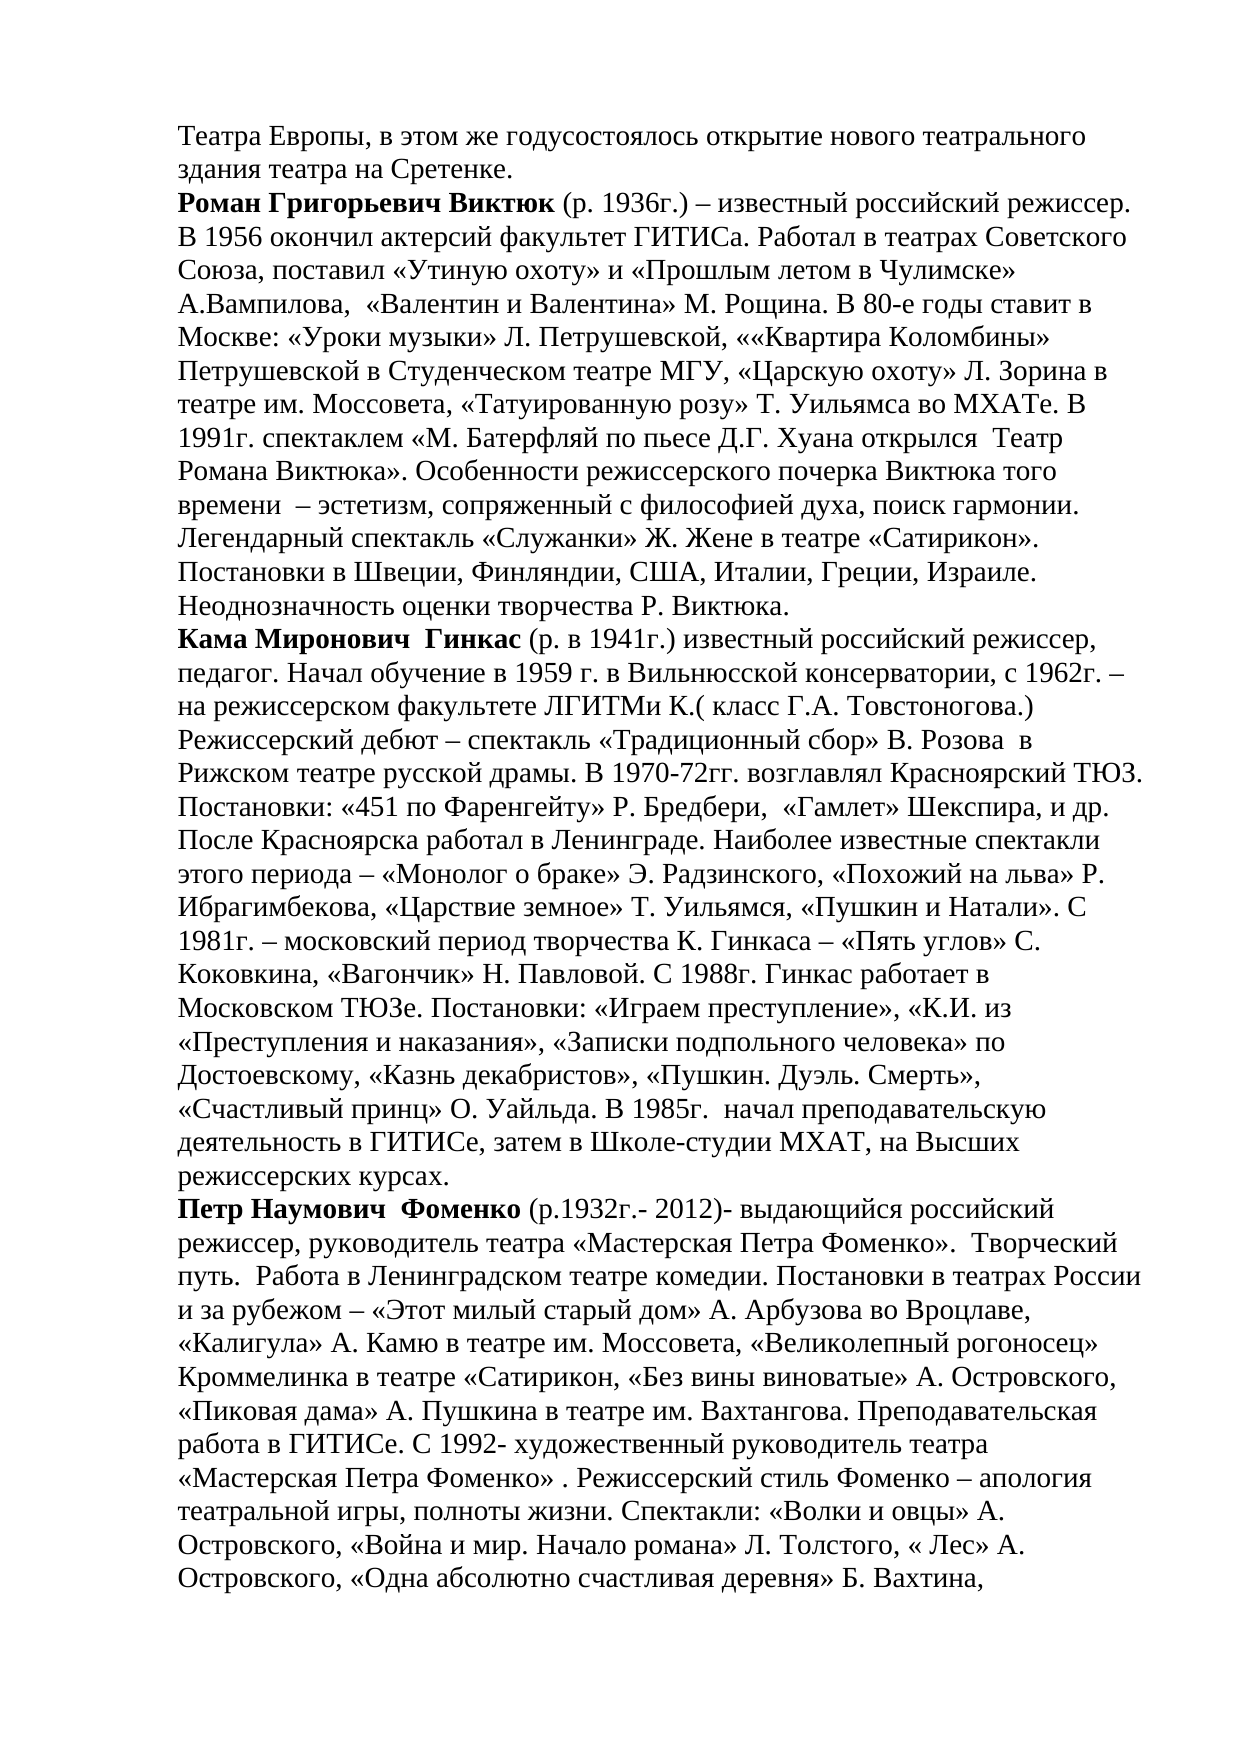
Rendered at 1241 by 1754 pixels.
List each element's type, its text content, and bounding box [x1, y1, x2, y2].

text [177, 1191, 1152, 1594]
text Роман Григорьевич Виктюк (р. 1936г.) – известный российский режиссер. В 1956 окончил актерсий факультет ГИТИСа. Работал в театрах Советского Союза, поставил «Утиную охоту» и «Прошлым летом в Чулимске» А.Вампилова, «Валентин и Валентина» М. Рощина. В 80-е годы ставит в Москве: «Уроки музыки» Л. Петрушевской, ««Квартира Коломбины» Петрушевской в Студенческом театре МГУ, «Царскую охоту» Л. Зорина в театре им. Моссовета, «Татуированную розу» Т. Уильямса во МХАТе. В 1991г. спектаклем «М. Батерфляй по пьесе Д.Г. Хуана открылся Театр Романа Виктюка». Особенности режиссерского почерка Виктюка того времени – эстетизм, сопряженный с философией духа, поиск гармонии. Легендарный спектакль «Служанки» Ж. Жене в театре «Сатирикон». Постановки в Швеции, Финляндии, США, Италии, Греции, Израиле. Неоднозначность оценки творчества Р. Виктюка. [177, 185, 1152, 621]
text Кама Миронович Гинкас (р. в 1941г.) известный российский режиссер, педагог. Начал обучение в 1959 г. в Вильнюсской консерватории, с 1962г. – на режиссерском факультете ЛГИТМи К.( класс Г.А. Товстоногова.) Режиссерский дебют – спектакль «Традиционный сбор» В. Розова в Рижском театре русской драмы. В 1970-72гг. возглавлял Красноярский ТЮЗ. Постановки: «451 по Фаренгейту» Р. Бредбери, «Гамлет» Шекспира, и др. После Красноярска работал в Ленинграде. Наиболее известные спектакли этого периода – «Монолог о браке» Э. Радзинского, «Похожий на льва» Р. Ибрагимбекова, «Царствие земное» Т. Уильямся, «Пушкин и Натали». С 1981г. – московский период творчества К. Гинкаса – «Пять углов» С. Коковкина, «Вагончик» Н. Павловой. С 1988г. Гинкас работает в Московском ТЮЗе. Постановки: «Играем преступление», «К.И. из «Преступления и наказания», «Записки подпольного человека» по Достоевскому, «Казнь декабристов», «Пушкин. Дуэль. Смерть», «Счастливый принц» О. Уайльда. В 1985г. начал преподавательскую деятельность в ГИТИСе, затем в Школе-студии МХАТ, на Высших режиссерских курсах. [177, 621, 1152, 1191]
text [177, 118, 1152, 185]
